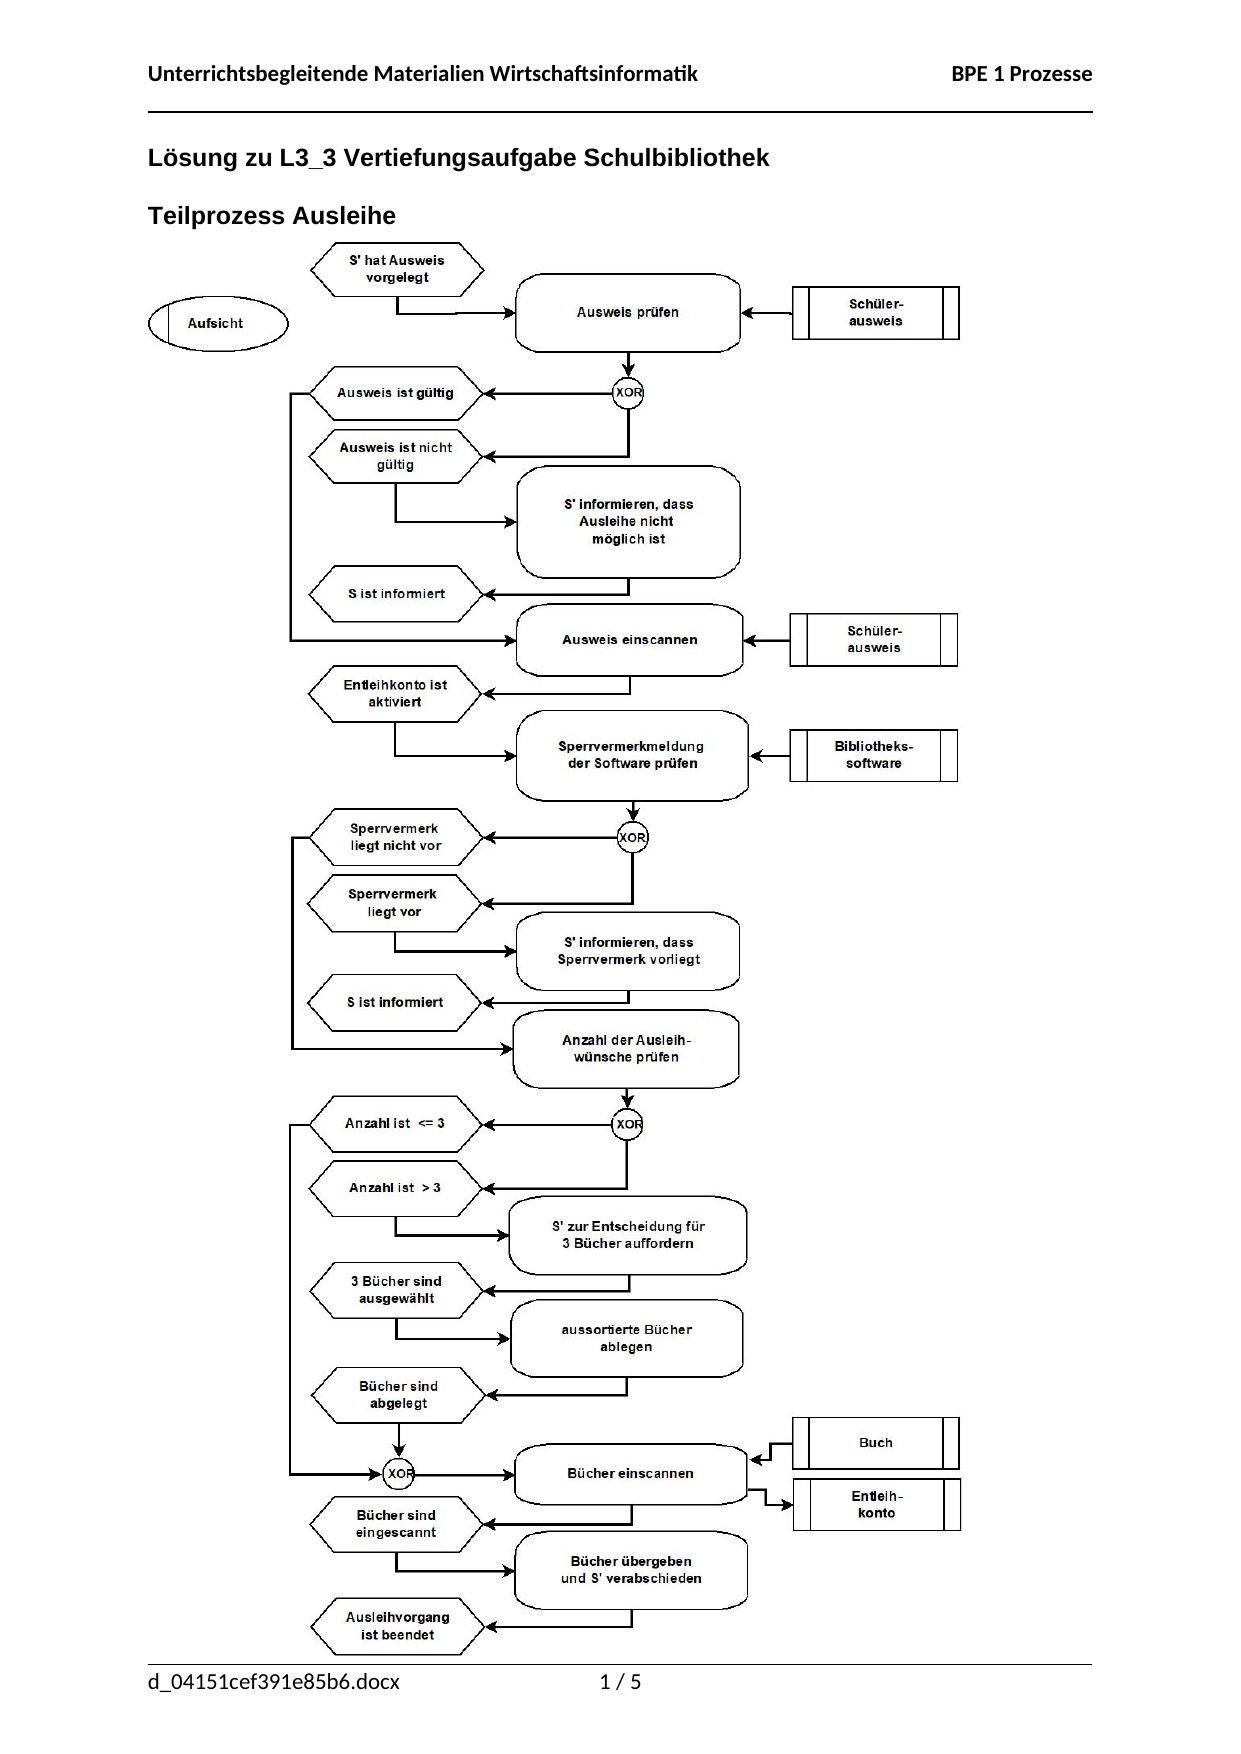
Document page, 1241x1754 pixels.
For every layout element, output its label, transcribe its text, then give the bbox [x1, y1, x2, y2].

picture [147, 242, 962, 1656]
text Teilprozess Ausleihe [148, 201, 1092, 230]
text Lösung zu L3_3 Vertiefungsaufgabe Schulbibliothek [148, 143, 1092, 172]
